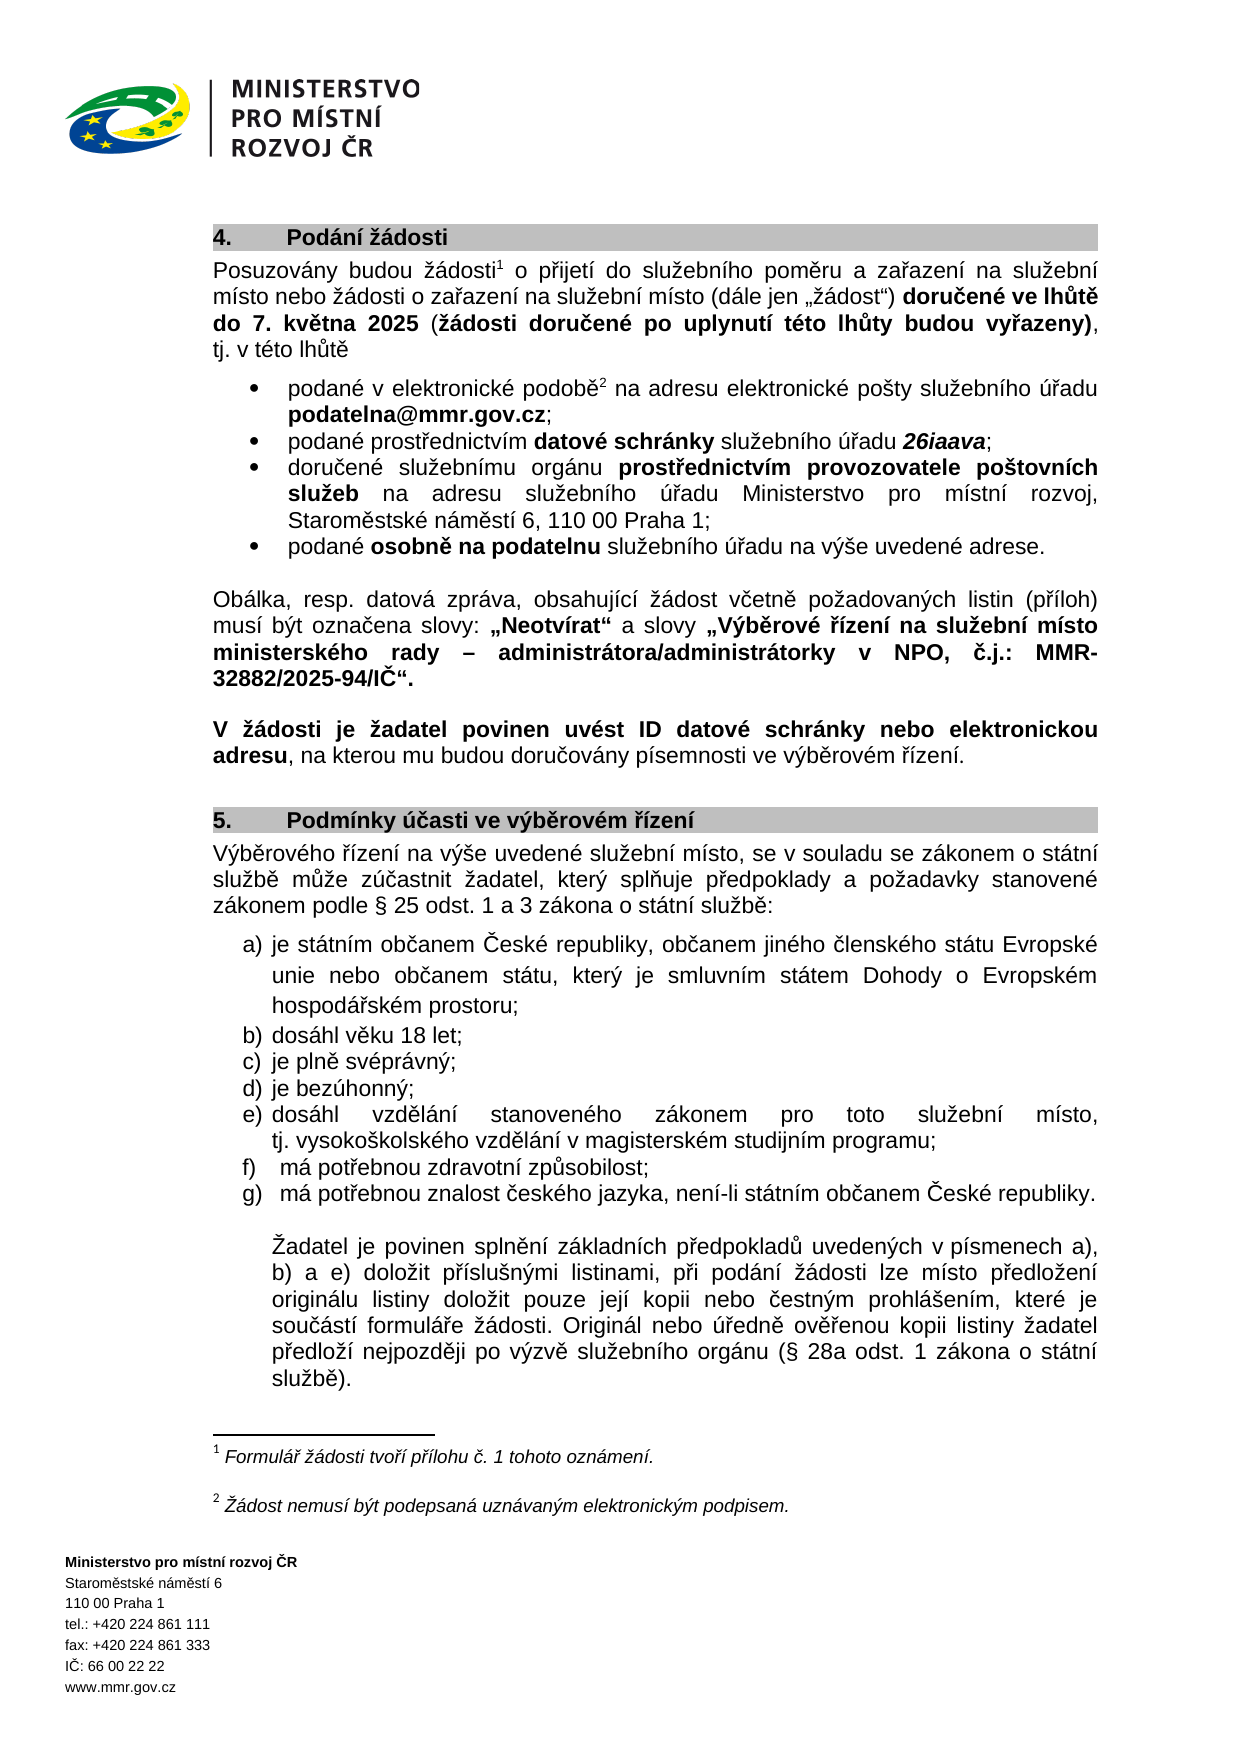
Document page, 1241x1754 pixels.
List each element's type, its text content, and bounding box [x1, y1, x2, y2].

text V žádosti je žadatel povinen uvést ID datové schránky nebo elektronickou adresu, na kterou mu budou doručovány písemnosti ve výběrovém řízení. [213, 716, 1098, 770]
list je státním občanem České republiky, občanem jiného členského státu Evropské unie nebo občanem státu, který je smluvním státem Dohody o Evropském hospodářském prostoru; [242, 931, 1098, 1018]
list má potřebnou znalost českého jazyka, není-li státním občanem České republiky. [242, 1180, 1098, 1206]
list podané prostřednictvím datové schránky služebního úřadu 26iaava; [250, 428, 1098, 454]
subtitle 5. Podmínky účasti ve výběrovém řízení [213, 807, 1098, 833]
text Žadatel je povinen splnění základních předpokladů uvedených v písmenech a), b) a e) doložit příslušnými listinami, při podání žádosti lze místo předložení originálu listiny doložit pouze její kopii nebo čestným prohlášením, které je součástí formuláře žádosti. Originál nebo úředně ověřenou kopii listiny žadatel předloží nejpozději po výzvě služebního orgánu (§ 28a odst. 1 zákona o státní službě). [272, 1233, 1098, 1391]
text Výběrového řízení na výše uvedené služební místo, se v souladu se zákonem o státní službě může zúčastnit žadatel, který splňuje předpoklady a požadavky stanovené zákonem podle § 25 odst. 1 a 3 zákona o státní službě: [213, 840, 1098, 919]
list dosáhl věku 18 let; [242, 1022, 1098, 1048]
list je plně svéprávný; [242, 1048, 1098, 1075]
list doručené služebnímu orgánu prostřednictvím provozovatele poštovních služeb na adresu služebního úřadu Ministerstvo pro místní rozvoj, Staroměstské náměstí 6, 110 00 Praha 1; [250, 454, 1098, 533]
list dosáhl vzdělání stanoveného zákonem pro toto služební místo, tj. vysokoškolského vzdělání v magisterském studijním programu; [242, 1101, 1098, 1154]
subtitle 4. Podání žádosti [213, 224, 1098, 251]
picture [65, 79, 420, 157]
list podané osobně na podatelnu služebního úřadu na výše uvedené adrese. [250, 533, 1098, 559]
text Posuzovány budou žádosti o přijetí do služebního poměru a zařazení na služební místo nebo žádosti o zařazení na služební místo (dále jen „žádost“) doručené ve lhůtě do 7. května 2025 (žádosti doručené po uplynutí této lhůty budou vyřazeny), tj. v této lhůtě [213, 257, 1098, 362]
list je bezúhonný; [242, 1075, 1098, 1101]
list podané v elektronické podobě na adresu elektronické pošty služebního úřadu podatelna@mmr.gov.cz; [250, 375, 1098, 428]
text Obálka, resp. datová zpráva, obsahující žádost včetně požadovaných listin (příloh) musí být označena slovy: „Neotvírat“ a slovy „Výběrové řízení na služební místo ministerského rady – administrátora/administrátorky v NPO, č.j.: MMR-32882/2025-94/IČ“. [213, 586, 1098, 691]
list má potřebnou zdravotní způsobilost; [242, 1154, 1098, 1180]
